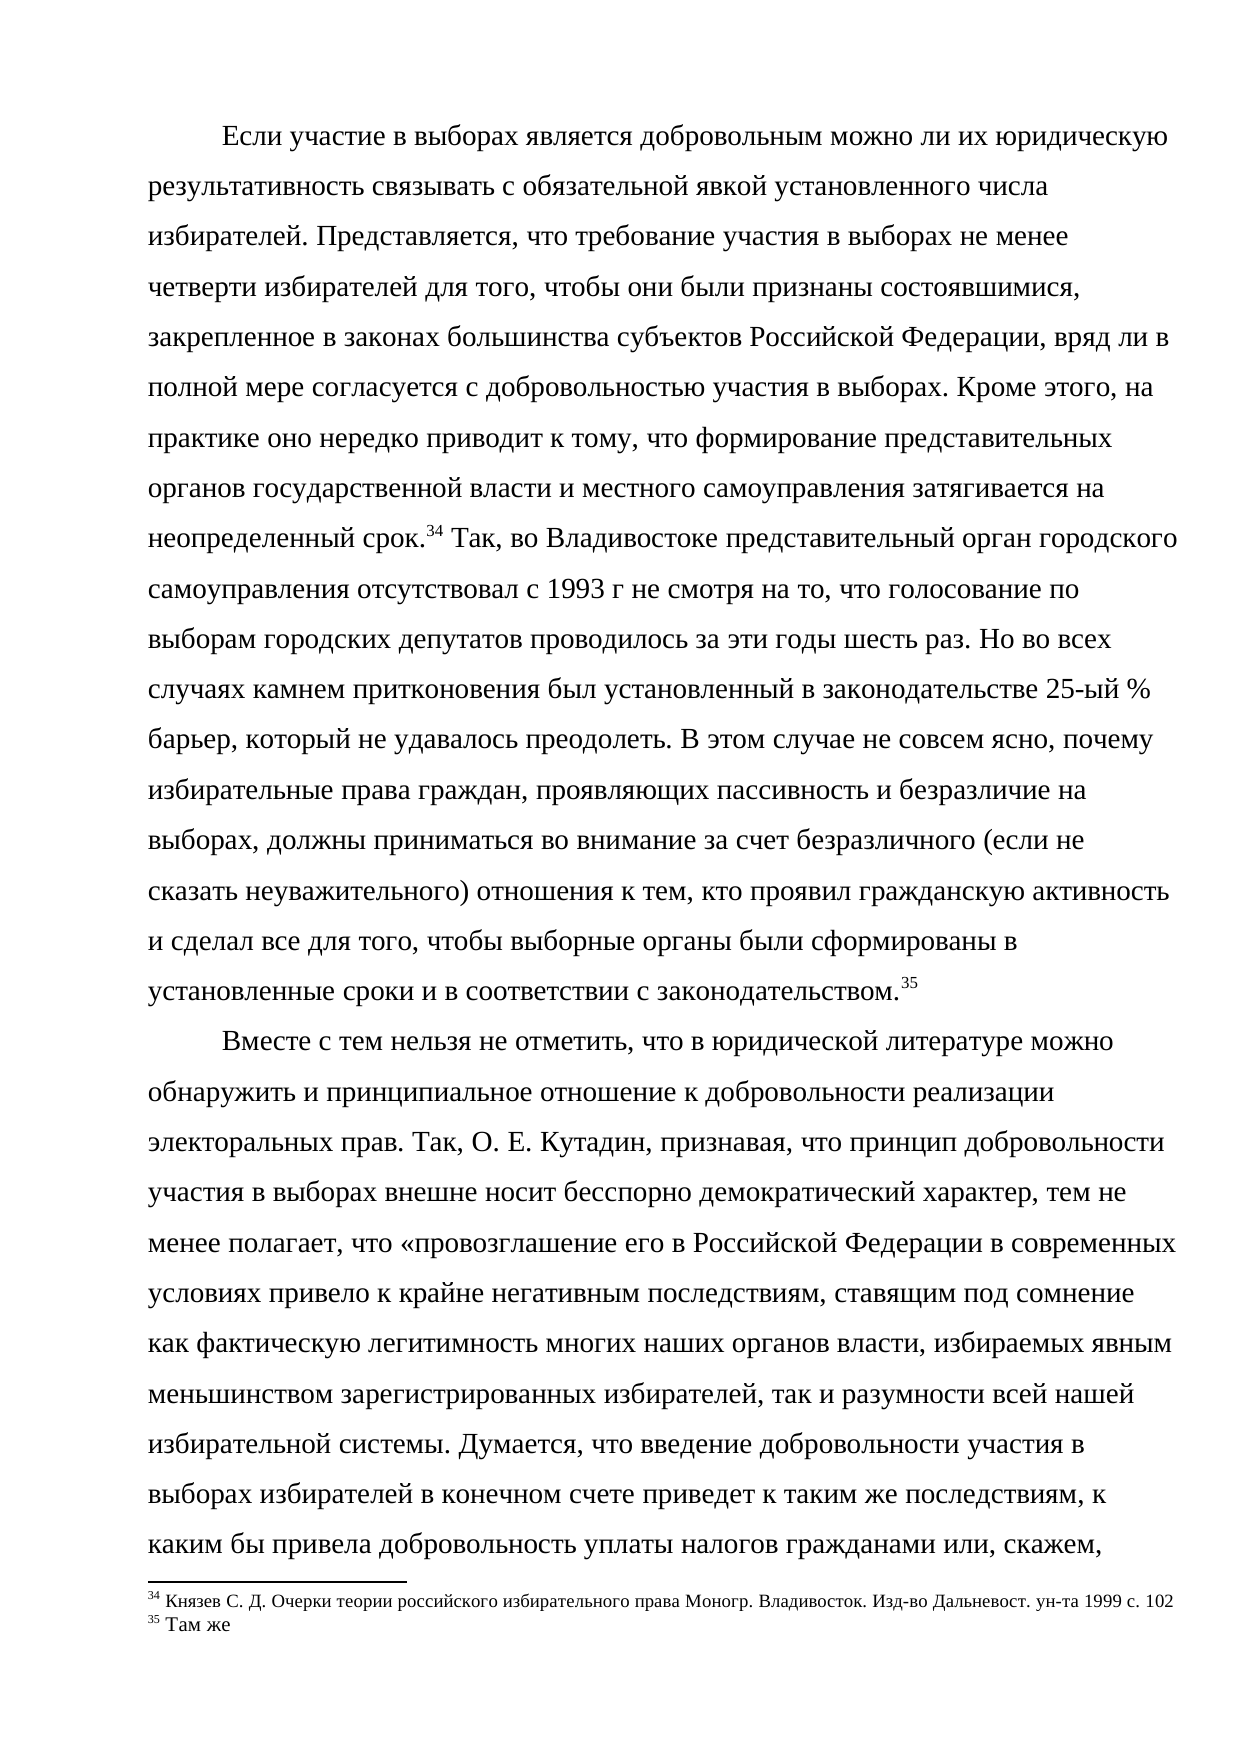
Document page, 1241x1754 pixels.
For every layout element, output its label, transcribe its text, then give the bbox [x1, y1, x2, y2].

text Если участие в выборах является добровольным можно ли их юридическую результативность связывать с обязательной явкой установленного числа избирателей. Представляется, что требование участия в выборах не менее четверти избирателей для того, чтобы они были признаны состоявшимися, закрепленное в законах большинства субъектов Российской Федерации, вряд ли в полной мере согласуется с добровольностью участия в выборах. Кроме этого, на практике оно нередко приводит к тому, что формирование представительных органов государственной власти и местного самоуправления затягивается на неопределенный срок. Так, во Владивостоке представительный орган городского самоуправления отсутствовал с 1993 г не смотря на то, что голосование по выборам городских депутатов проводилось за эти годы шесть раз. Но во всех случаях камнем притконовения был установленный в законодательстве 25-ый % барьер, который не удавалось преодолеть. В этом случае не совсем ясно, почему избирательные права граждан, проявляющих пассивность и безразличие на выборах, должны приниматься во внимание за счет безразличного (если не сказать неуважительного) отношения к тем, кто проявил гражданскую активность и сделал все для того, чтобы выборные органы были сформированы в установленные сроки и в соответствии с законодательством. [148, 118, 1181, 1007]
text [148, 1024, 1181, 1560]
